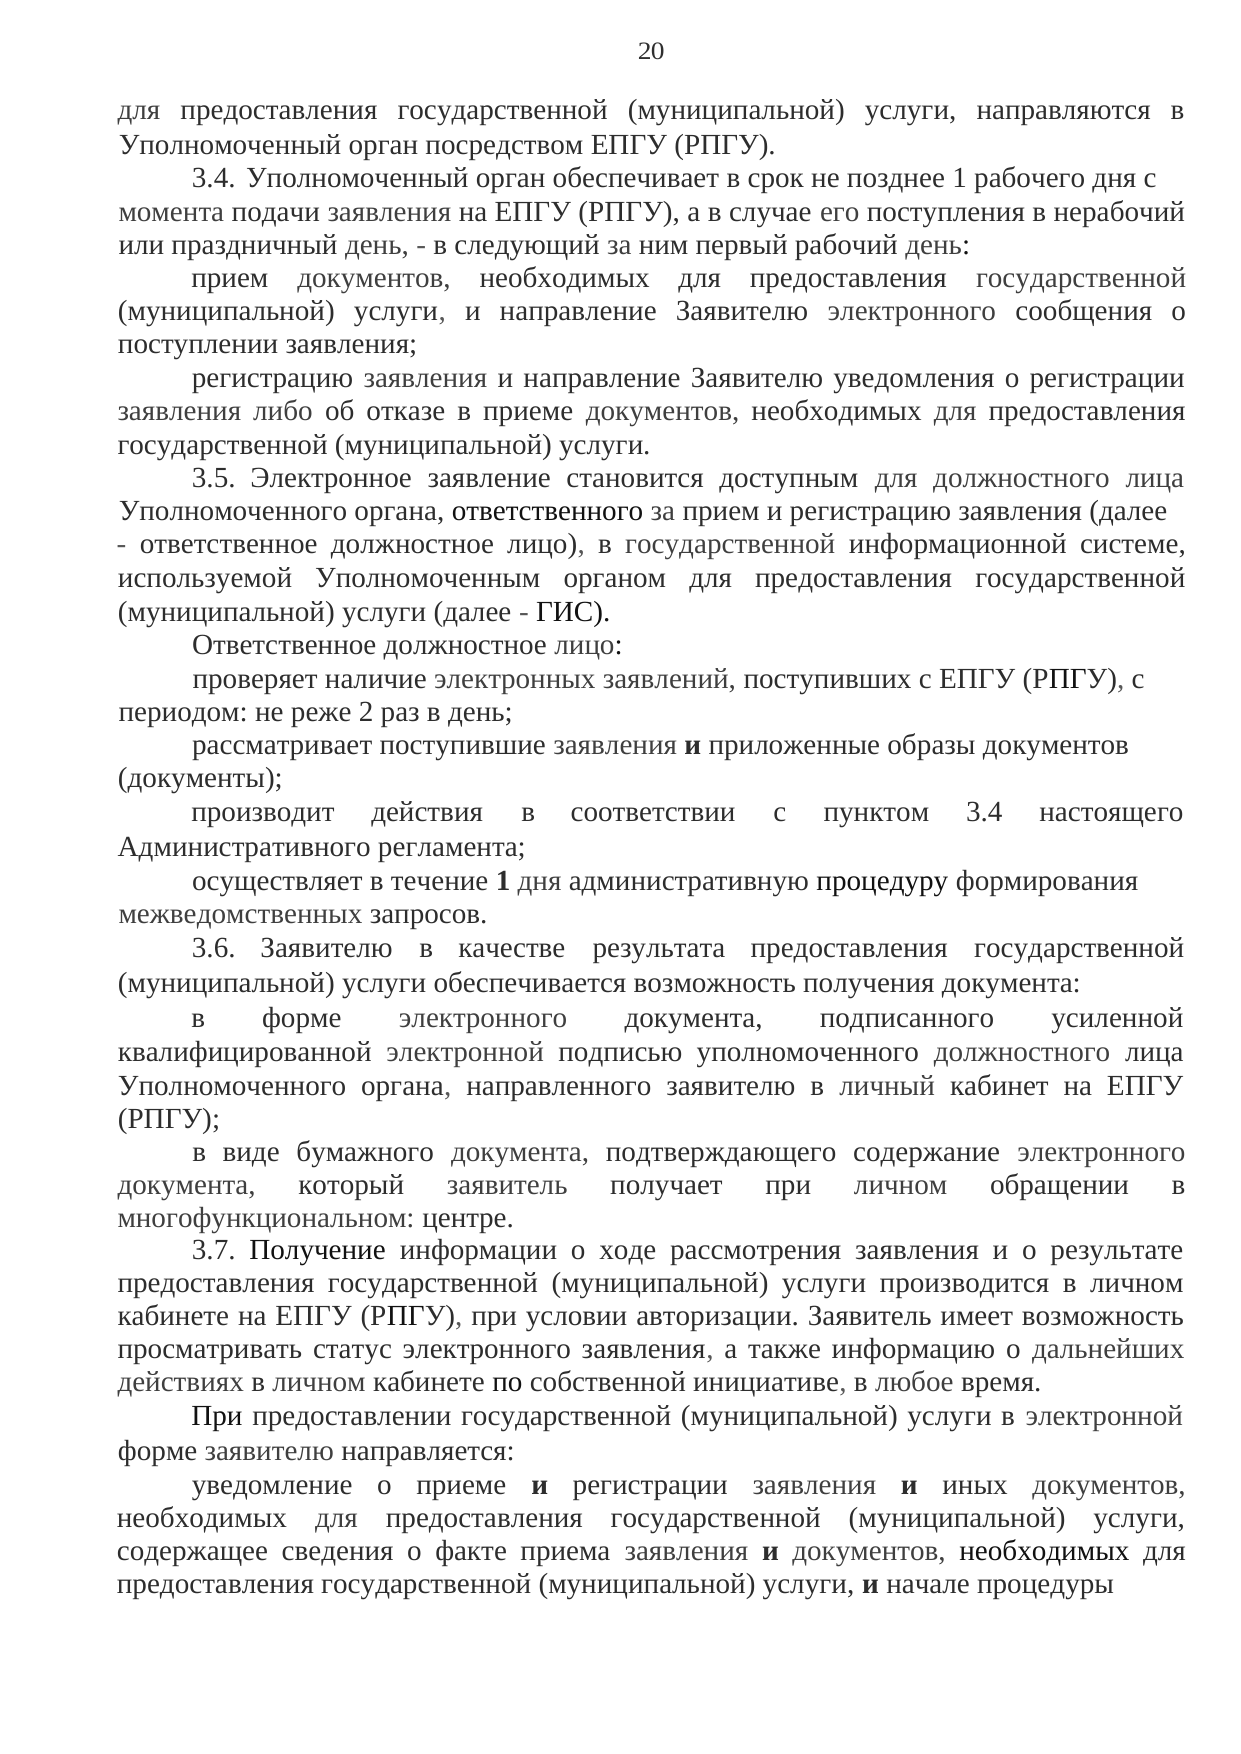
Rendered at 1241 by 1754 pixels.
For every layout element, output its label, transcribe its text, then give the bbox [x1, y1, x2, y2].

text Ответственное должностное лицо: [192, 628, 1211, 661]
text рассматривает поступившие заявления и приложенные образы документов (документы); [118, 728, 1211, 794]
list Получение информации о ходе рассмотрения заявления и о результате предоставления государственной (муниципальной) услуги производится в личном кабинете на ЕПГУ (РПГУ), при условии авторизации. Заявитель имеет возможность просматривать статус электронного заявления, а также информацию о дальнейших действиях в личном кабинете по собственной инициативе, в любое время. [117, 1233, 1184, 1398]
text проверяет наличие электронных заявлений, поступивших с ЕПГУ (РПГУ), с периодом: не реже 2 раз в день; [118, 661, 1211, 728]
text в виде бумажного документа, подтверждающего содержание электронного документа, который заявитель получает при личном обращении в многофункциональном: центре. [117, 1135, 1186, 1233]
text - ответственное должностное лицо), в государственной информационной системе, используемой Уполномоченным органом для предоставления государственной (муниципальной) услуги (далее - ГИС). [116, 527, 1186, 627]
text момента подачи заявления на ЕПГУ (РПГУ), а в случае его поступления в нерабочий или праздничный день, - в следующий за ним первый рабочий день: [118, 194, 1186, 261]
list Уполномоченный орган обеспечивает в срок не позднее 1 рабочего дня с [192, 162, 1211, 193]
text осуществляет в течение 1 дня административную процедуру формирования межведомственных запросов. [118, 864, 1211, 930]
text прием документов, необходимых для предоставления государственной (муниципальной) услуги, и направление Заявителю электронного сообщения о поступлении заявления; [118, 261, 1186, 360]
text регистрацию заявления и направление Заявителю уведомления о регистрации заявления либо об отказе в приеме документов, необходимых для предоставления государственной (муниципальной) услуги. [117, 360, 1186, 461]
list Электронное заявление становится доступным для должностного лица Уполномоченного органа, ответственного за прием и регистрацию заявления (далее [118, 461, 1184, 527]
text производит действия в соответствии с пунктом 3.4 настоящего Административного регламента; [117, 794, 1184, 863]
text При предоставлении государственной (муниципальной) услуги в электронной форме заявителю направляется: [118, 1398, 1183, 1467]
list Заявителю в качестве результата предоставления государственной (муниципальной) услуги обеспечивается возможность получения документа: [118, 930, 1187, 999]
text в форме электронного документа, подписанного усиленной квалифицированной электронной подписью уполномоченного должностного лица Уполномоченного органа, направленного заявителю в личный кабинет на ЕПГУ (РПГУ); [118, 1001, 1183, 1135]
text уведомление о приеме и регистрации заявления и иных документов, необходимых для предоставления государственной (муниципальной) услуги, содержащее сведения о факте приема заявления и документов, необходимых для предоставления государственной (муниципальной) услуги, и начале процедуры [117, 1468, 1186, 1600]
text для предоставления государственной (муниципальной) услуги, направляются в Уполномоченный орган посредством ЕПГУ (РПГУ). [117, 92, 1186, 161]
